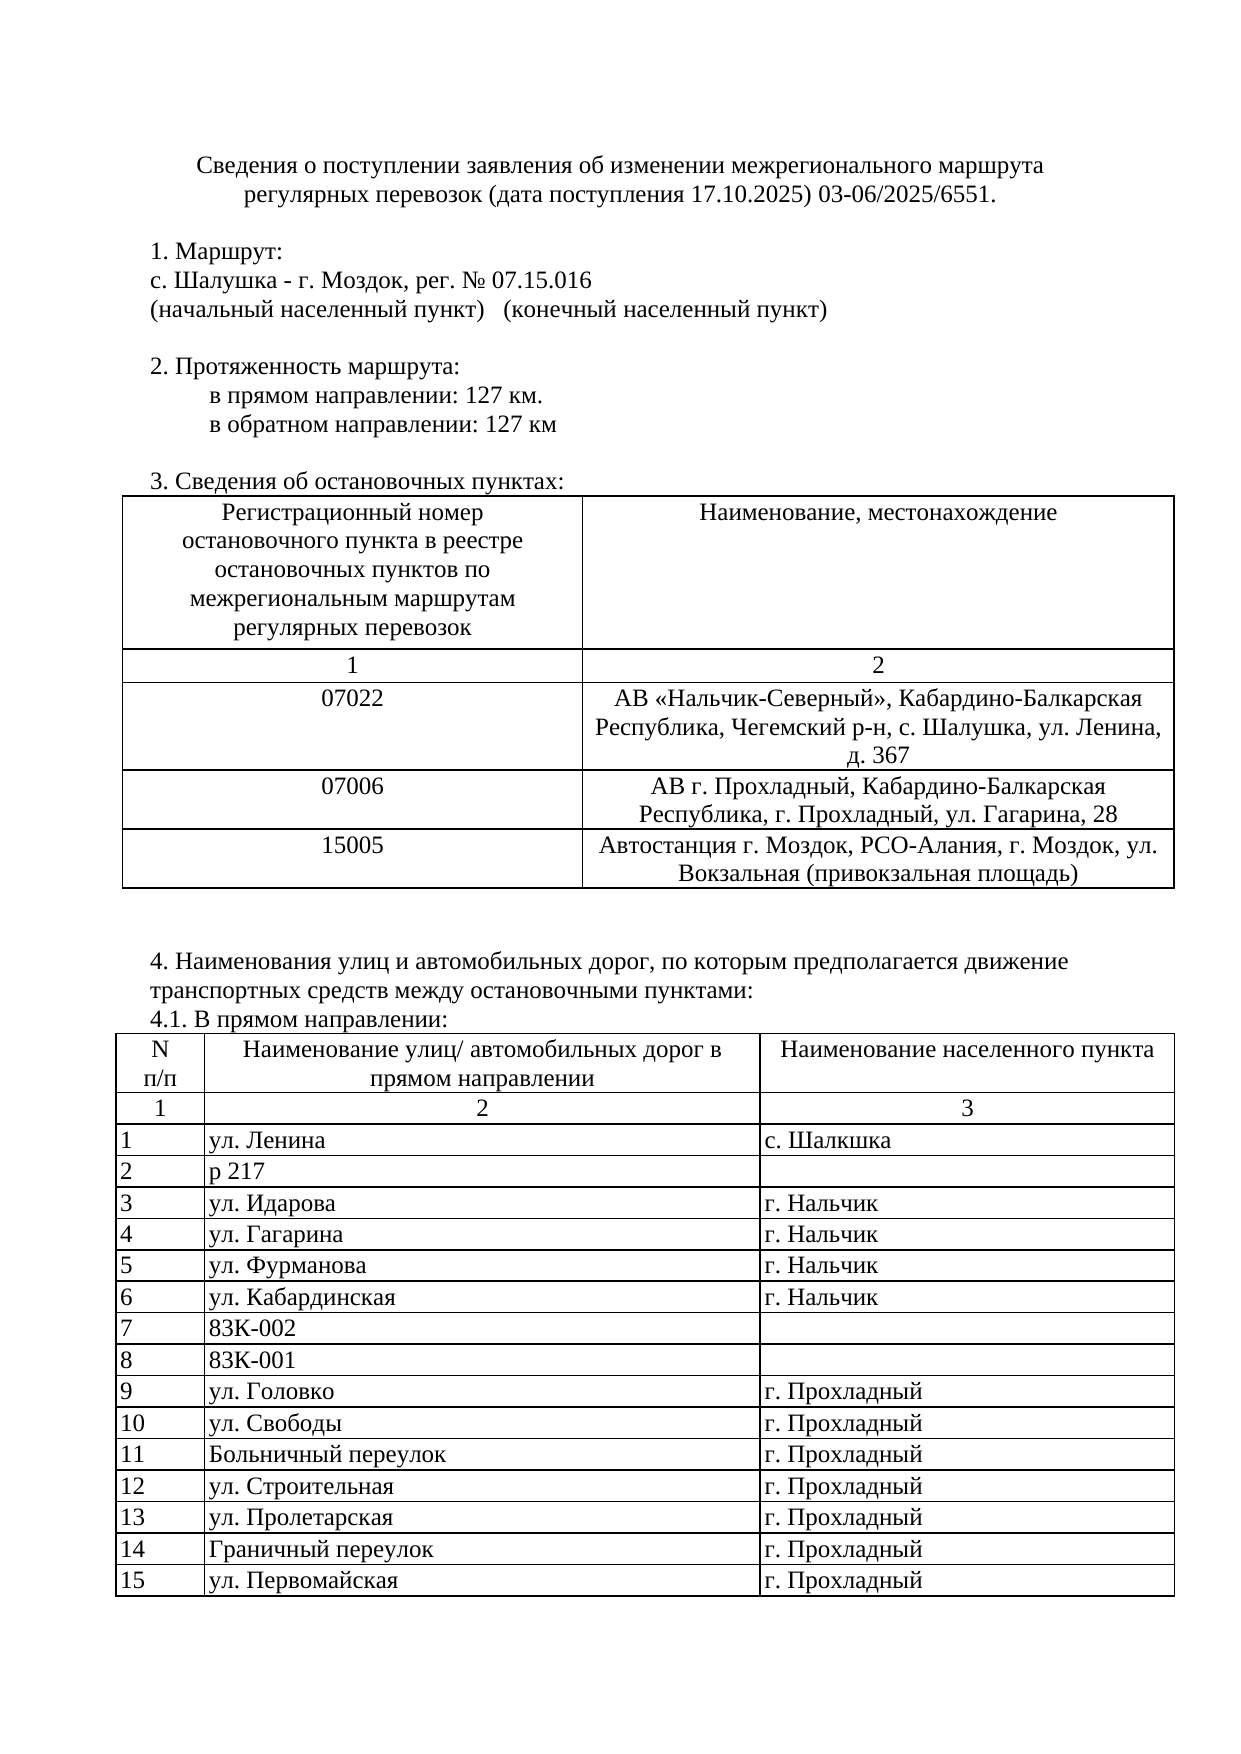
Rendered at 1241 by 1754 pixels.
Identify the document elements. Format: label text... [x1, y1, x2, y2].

table_header Наименование улиц/ автомобильных дорог в прямом направлении [205, 1034, 759, 1092]
table_cell 2 [205, 1093, 759, 1123]
table_cell Больничный переулок [205, 1439, 759, 1469]
table_cell 07006 [123, 771, 582, 828]
table_cell г. Прохладный [761, 1408, 1174, 1438]
table_cell ул. Головко [205, 1376, 759, 1406]
table_cell г. Прохладный [761, 1439, 1174, 1469]
table_cell 15005 [123, 830, 582, 887]
table_cell г. Прохладный [761, 1471, 1174, 1501]
table_cell р 217 [205, 1156, 759, 1186]
table_header N п/п [117, 1034, 204, 1092]
text 3. Сведения об остановочных пунктах: [150, 466, 1090, 495]
table_cell 8 [117, 1345, 204, 1375]
table_cell ул. Ленина [205, 1125, 759, 1154]
table_cell 10 [117, 1408, 204, 1438]
table_cell 12 [117, 1471, 204, 1501]
table_cell 83К-001 [205, 1345, 759, 1375]
table_cell АВ г. Прохладный, Кабардино-Балкарская Республика, г. Прохладный, ул. Гагарина, 28 [583, 771, 1173, 828]
table_header Наименование населенного пункта [761, 1034, 1174, 1092]
table_cell 11 [117, 1439, 204, 1469]
table_cell 1 [117, 1125, 204, 1154]
text (начальный населенный пункт) (конечный населенный пункт) [150, 294, 1090, 322]
table_cell 6 [117, 1282, 204, 1312]
table_cell [761, 1156, 1174, 1186]
table_header Наименование, местонахождение [583, 497, 1173, 648]
table_cell 07022 [123, 683, 582, 769]
text в обратном направлении: 127 км [150, 409, 1090, 437]
table_cell ул. Гагарина [205, 1219, 759, 1249]
text 1. Маршрут: [150, 236, 1090, 265]
table_cell 1 [117, 1093, 204, 1123]
table_cell 15 [117, 1565, 204, 1595]
table_cell г. Прохладный [761, 1376, 1174, 1406]
table_cell 14 [117, 1534, 204, 1563]
table_cell г. Прохладный [761, 1502, 1174, 1532]
table_cell ул. Идарова [205, 1188, 759, 1217]
table_cell АВ «Нальчик-Северный», Кабардино-Балкарская Республика, Чегемский р-н, с. Шалушка, ул. Ленина, д. 367 [583, 683, 1173, 769]
table_header Регистрационный номер остановочного пункта в реестре остановочных пунктов по межрегиональным маршрутам регулярных перевозок [123, 497, 582, 648]
table_cell 4 [117, 1219, 204, 1249]
text 2. Протяженность маршрута: [150, 351, 1090, 380]
text с. Шалушка - г. Моздок, рег. № 07.15.016 [150, 265, 1090, 294]
table_cell г. Нальчик [761, 1219, 1174, 1249]
table_cell 83К-002 [205, 1313, 759, 1343]
table_cell г. Прохладный [761, 1565, 1174, 1595]
table_cell 7 [117, 1313, 204, 1343]
text в прямом направлении: 127 км. [150, 380, 1090, 409]
table_cell г. Нальчик [761, 1188, 1174, 1217]
table_cell 2 [117, 1156, 204, 1186]
text 4.1. В прямом направлении: [150, 1004, 1090, 1033]
table_cell Граничный переулок [205, 1534, 759, 1563]
table_cell ул. Кабардинская [205, 1282, 759, 1312]
table_cell 2 [583, 650, 1173, 681]
table_cell 3 [117, 1188, 204, 1217]
table_cell 5 [117, 1251, 204, 1280]
table_cell [761, 1345, 1174, 1375]
table_cell ул. Фурманова [205, 1251, 759, 1280]
text Сведения о поступлении заявления об изменении межрегионального маршрута регулярных перевозок (дата поступления 17.10.2025) 03-06/2025/6551. [150, 150, 1090, 207]
table_cell с. Шалкшка [761, 1125, 1174, 1154]
text 4. Наименования улиц и автомобильных дорог, по которым предполагается движение транспортных средств между остановочными пунктами: [150, 946, 1090, 1004]
table_cell ул. Свободы [205, 1408, 759, 1438]
table_cell г. Прохладный [761, 1534, 1174, 1563]
table_cell Автостанция г. Моздок, РСО-Алания, г. Моздок, ул. Вокзальная (привокзальная площадь) [583, 830, 1173, 887]
table_cell 9 [117, 1376, 204, 1406]
table_cell ул. Строительная [205, 1471, 759, 1501]
table_cell ул. Пролетарская [205, 1502, 759, 1532]
table_cell 3 [761, 1093, 1174, 1123]
table_cell г. Нальчик [761, 1282, 1174, 1312]
table_cell [761, 1313, 1174, 1343]
table_cell г. Нальчик [761, 1251, 1174, 1280]
table_cell 1 [123, 650, 582, 681]
table_cell 13 [117, 1502, 204, 1532]
table_cell ул. Первомайская [205, 1565, 759, 1595]
